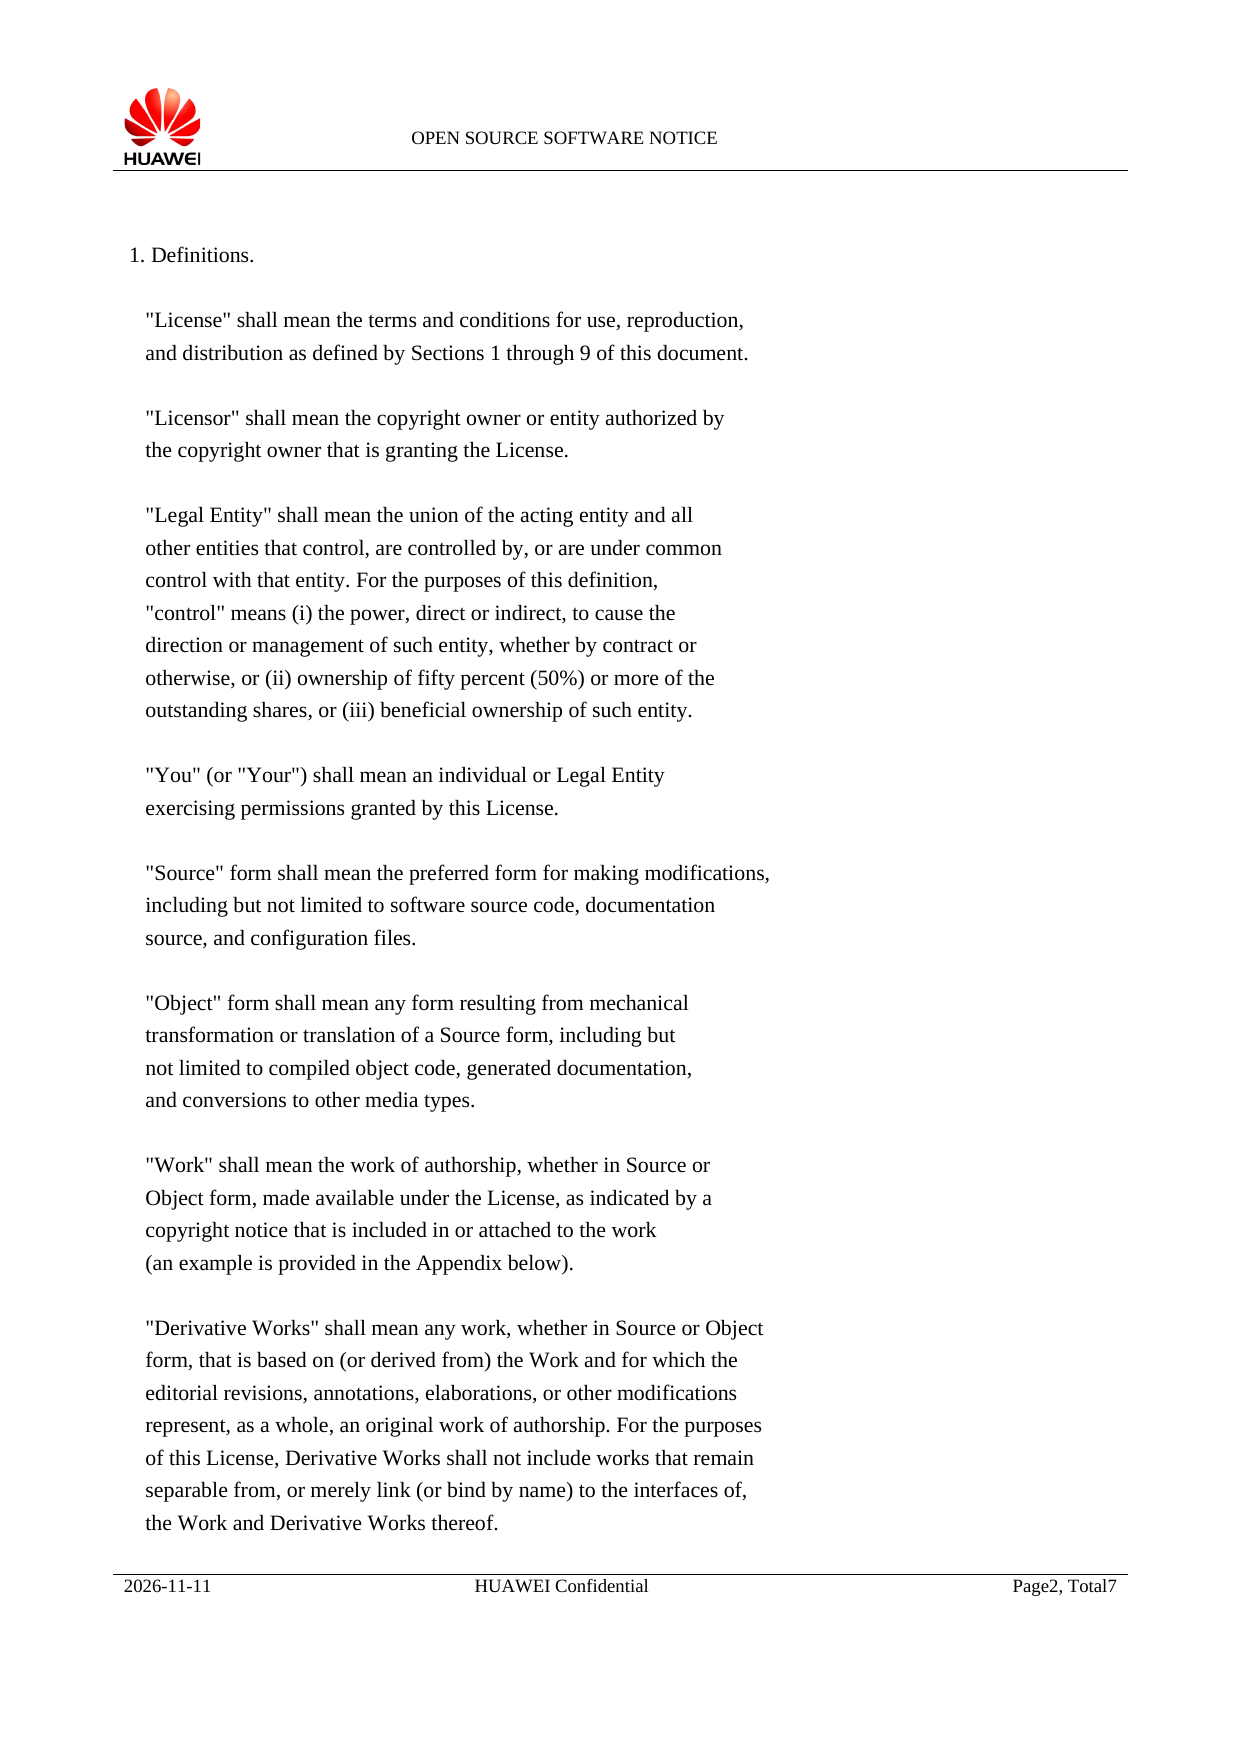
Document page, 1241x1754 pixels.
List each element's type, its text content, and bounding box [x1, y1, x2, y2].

picture [124, 88, 201, 165]
